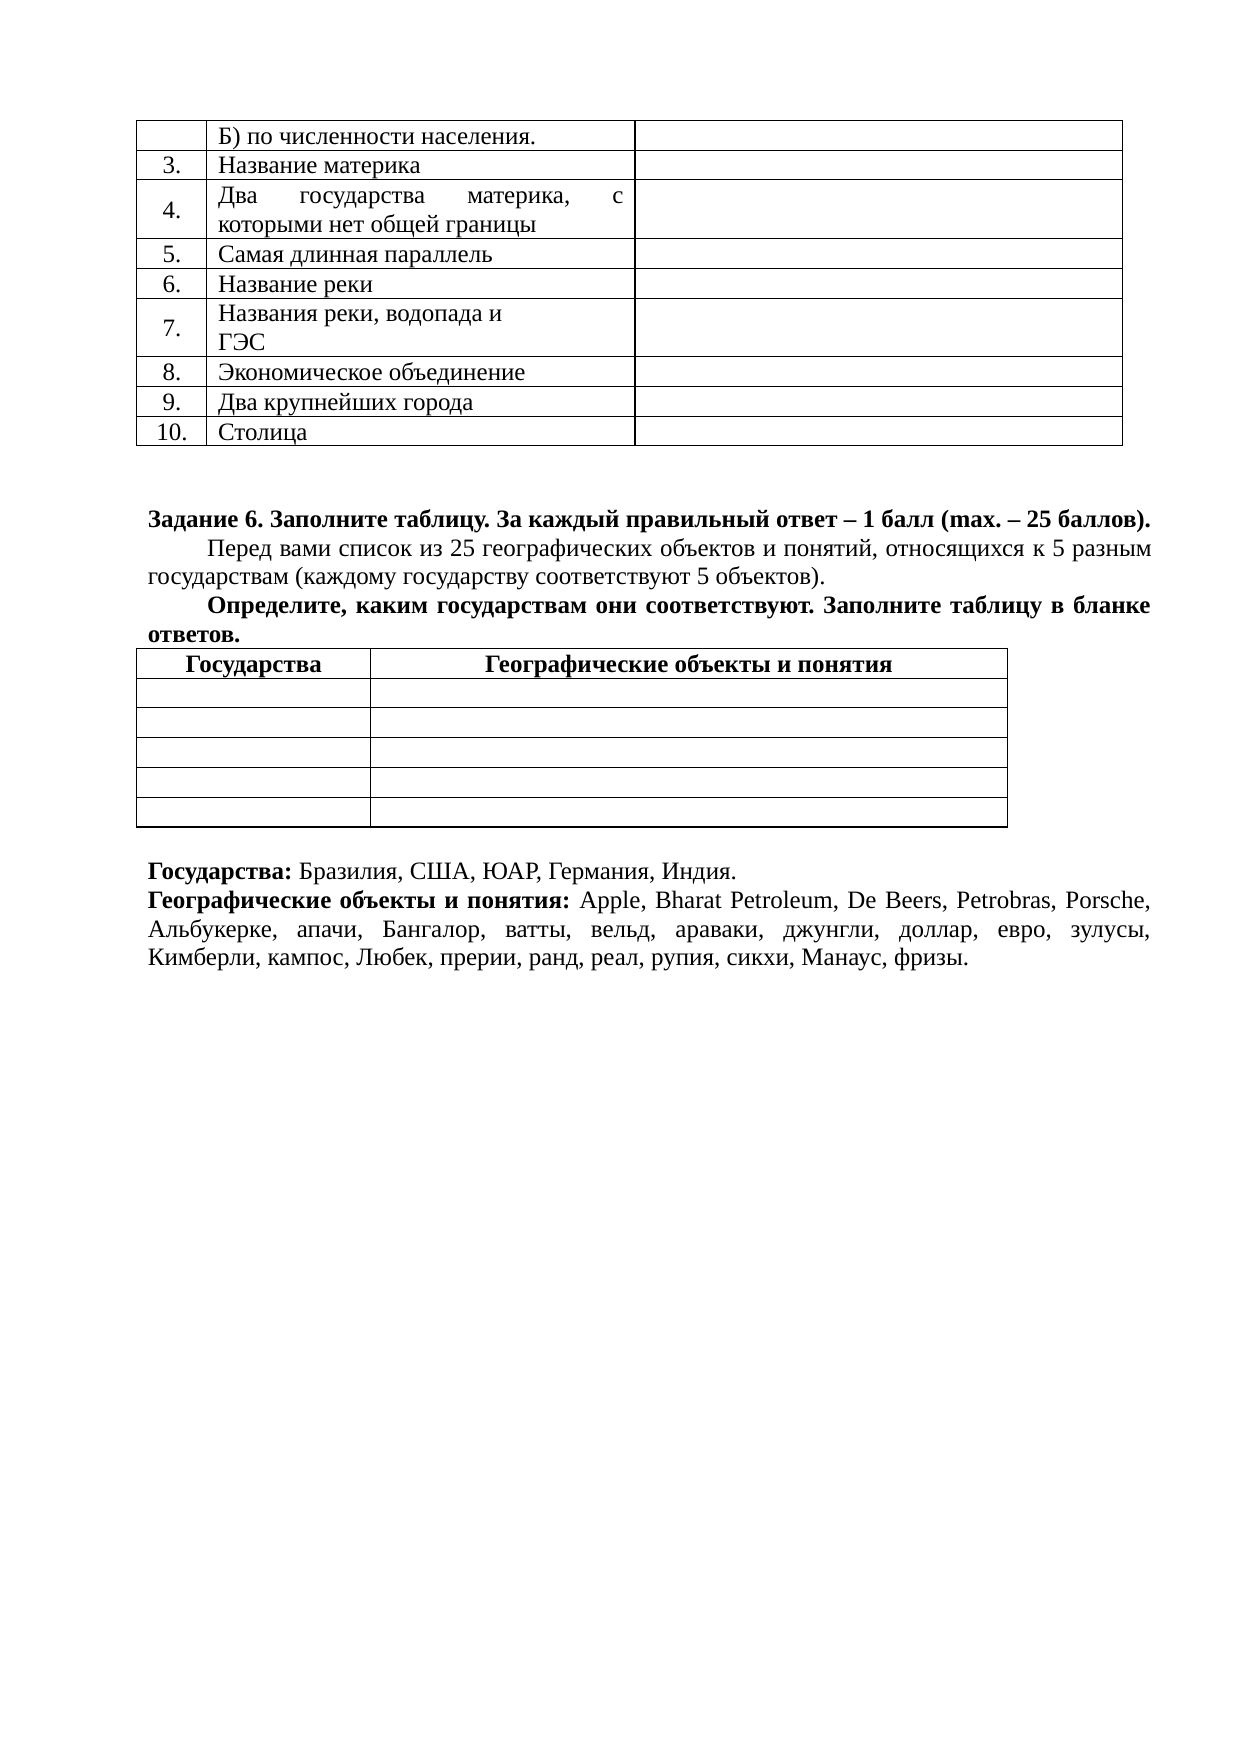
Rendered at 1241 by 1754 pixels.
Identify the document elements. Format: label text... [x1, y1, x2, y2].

table_cell [636, 357, 1122, 386]
table_cell Столица [207, 417, 634, 445]
text Определите, каким государствам они соответствуют. Заполните таблицу в бланке ответов. [148, 590, 1152, 648]
text Перед вами список из 25 географических объектов и понятий, относящихся к 5 разным государствам (каждому государству соответствуют 5 объектов). [148, 533, 1152, 590]
table_cell 10. [137, 417, 206, 445]
table_cell Два крупнейших города [207, 387, 634, 416]
table_cell [636, 121, 1122, 149]
table_header Государства [137, 649, 370, 677]
table_cell Самая длинная параллель [207, 239, 634, 268]
table_cell Экономическое объединение [207, 357, 634, 386]
text Задание 6. Заполните таблицу. За каждый правильный ответ – 1 балл (max. – 25 баллов). [148, 504, 1152, 533]
table_cell 6. [137, 269, 206, 297]
table_cell 3. [137, 151, 206, 179]
table_header Географические объекты и понятия [371, 649, 1007, 677]
table_cell [137, 738, 370, 767]
table_cell [371, 679, 1007, 707]
table_cell Название реки [207, 269, 634, 297]
table_cell [137, 798, 370, 826]
table_cell 2. [137, 121, 206, 149]
table_cell [371, 708, 1007, 737]
table_cell [371, 768, 1007, 797]
table_cell [137, 768, 370, 797]
table_cell [137, 679, 370, 707]
table_cell [371, 738, 1007, 767]
table_cell [137, 708, 370, 737]
text Государства: Бразилия, США, ЮАР, Германия, Индия. [148, 856, 1152, 885]
text Географические объекты и понятия: Apple, Bharat Petroleum, De Beers, Petrobras, Porsche, Альбукерке, апачи, Бангалор, ватты, вельд, араваки, джунгли, доллар, евро, зулусы, Кимберли, кампос, Любек, прерии, ранд, реал, рупия, сикхи, Манаус, фризы. [148, 885, 1152, 971]
table_cell 7. [137, 299, 206, 356]
table_cell 9. [137, 387, 206, 416]
table_cell 8. [137, 357, 206, 386]
table_cell Названия реки, водопада и ГЭС [207, 299, 634, 356]
table_cell [636, 417, 1122, 445]
table_cell 5. [137, 239, 206, 268]
table_cell Название материка [207, 151, 634, 179]
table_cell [207, 121, 634, 149]
table_cell [636, 299, 1122, 356]
table_cell 4. [137, 180, 206, 238]
table_cell [636, 387, 1122, 416]
table_cell [371, 798, 1007, 826]
table_cell [636, 269, 1122, 297]
table_cell [636, 180, 1122, 238]
table_cell Два государства материка, с которыми нет общей границы [207, 180, 634, 238]
table_cell [636, 239, 1122, 268]
table_cell [636, 151, 1122, 179]
